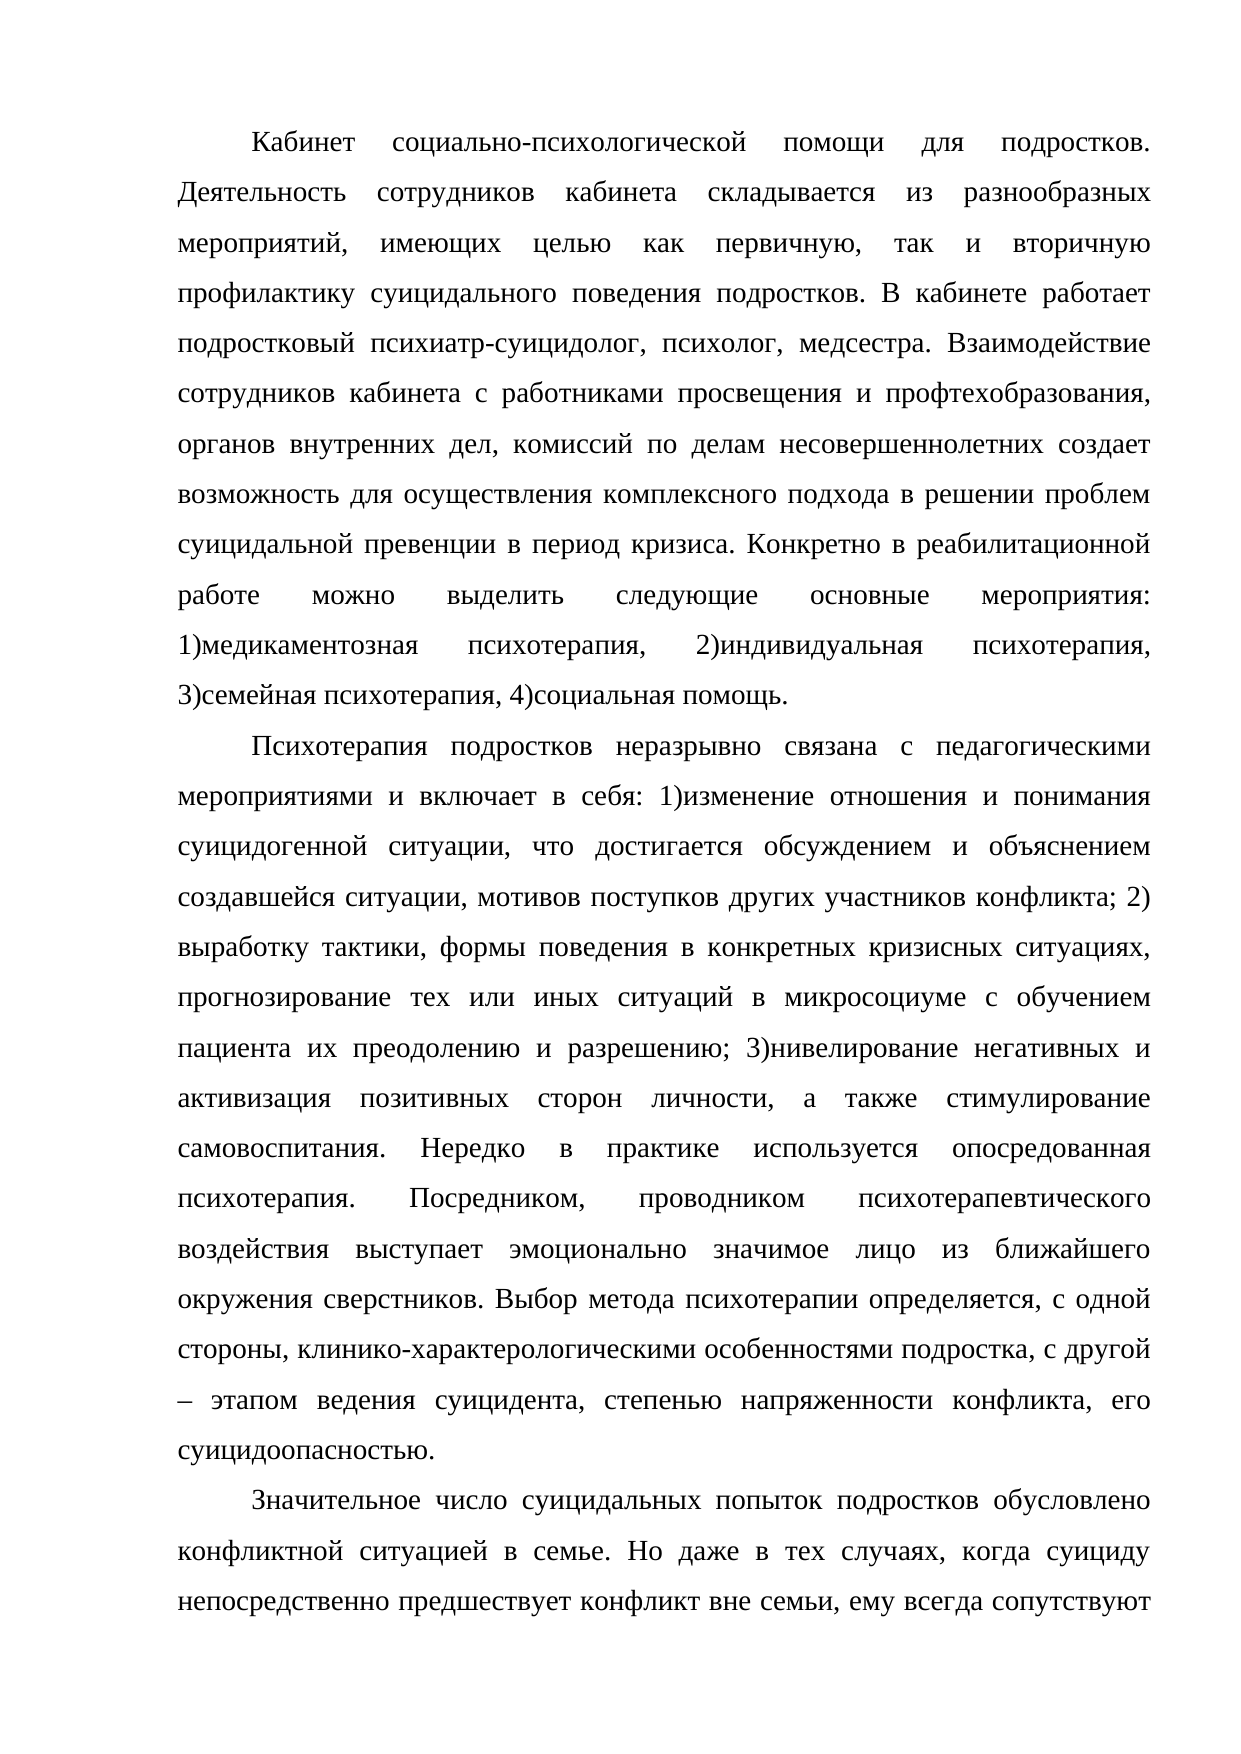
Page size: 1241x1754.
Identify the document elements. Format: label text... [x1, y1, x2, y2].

text Кабинет социально-психологической помощи для подростков. Деятельность сотрудников кабинета складывается из разнообразных мероприятий, имеющих целью как первичную, так и вторичную профилактику суицидального поведения подростков. В кабинете работает подростковый психиатр-суицидолог, психолог, медсестра. Взаимодействие сотрудников кабинета с работниками просвещения и профтехобразования, органов внутренних дел, комиссий по делам несовершеннолетних создает возможность для осуществления комплексного подхода в решении проблем суицидальной превенции в период кризиса. Конкретно в реабилитационной работе можно выделить следующие основные мероприятия: 1)медикаментозная психотерапия, 2)индивидуальная психотерапия, 3)семейная психотерапия, 4)социальная помощь. [177, 124, 1152, 711]
text Психотерапия подростков неразрывно связана с педагогическими мероприятиями и включает в себя: 1)изменение отношения и понимания суицидогенной ситуации, что достигается обсуждением и объяснением создавшейся ситуации, мотивов поступков других участников конфликта; 2) выработку тактики, формы поведения в конкретных кризисных ситуациях, прогнозирование тех или иных ситуаций в микросоциуме с обучением пациента их преодолению и разрешению; 3)нивелирование негативных и активизация позитивных сторон личности, а также стимулирование самовоспитания. Нередко в практике используется опосредованная психотерапия. Посредником, проводником психотерапевтического воздействия выступает эмоционально значимое лицо из ближайшего окружения сверстников. Выбор метода психотерапии определяется, с одной стороны, клинико-характерологическими особенностями подростка, с другой – этапом ведения суицидента, степенью напряженности конфликта, его суицидоопасностью. [177, 728, 1152, 1466]
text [177, 1482, 1152, 1617]
